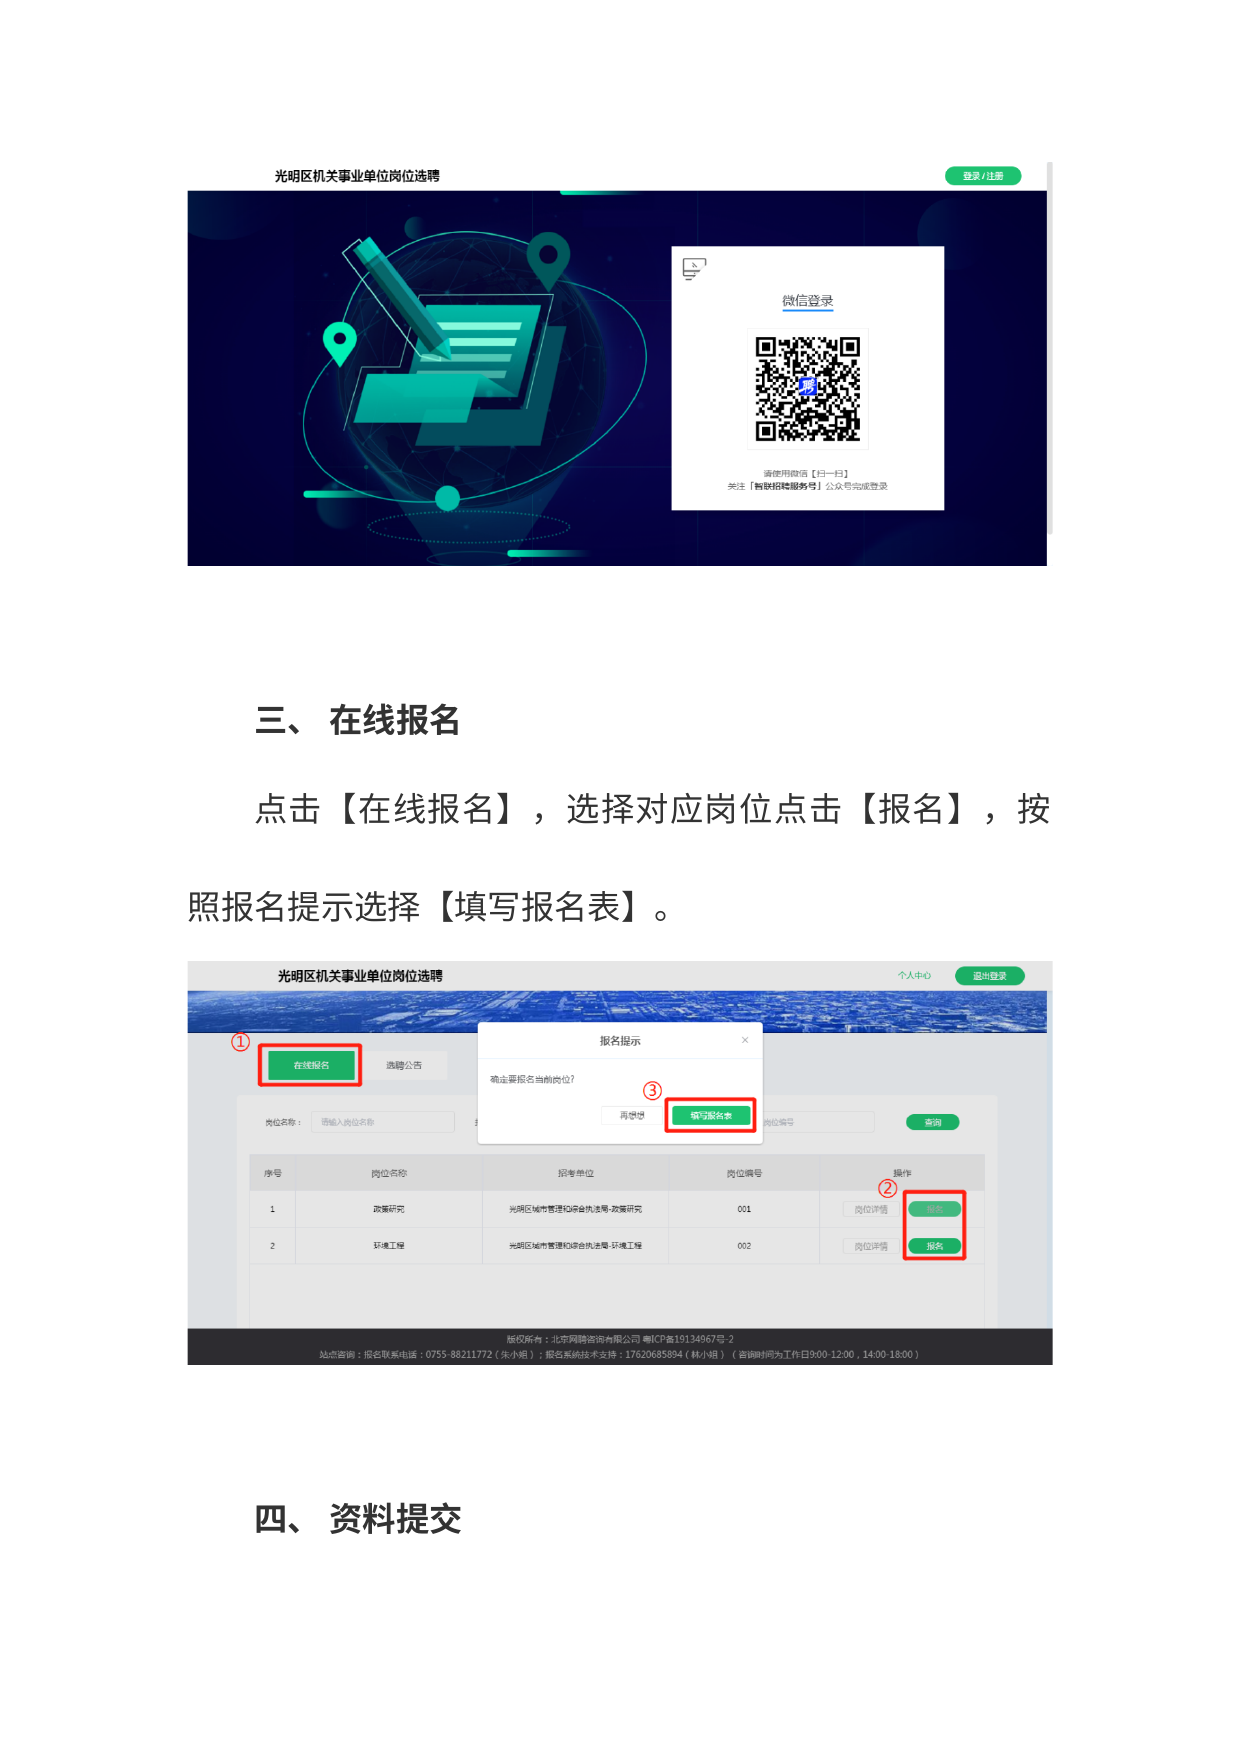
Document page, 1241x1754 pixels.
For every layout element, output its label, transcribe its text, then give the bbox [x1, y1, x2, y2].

text 点击【在线报名】，选择对应岗位点击【报名】，按照报名提示选择【填写报名表】。 [187, 774, 1053, 937]
picture [187, 961, 1053, 1365]
list 在线报名 [254, 686, 1053, 751]
list 资料提交 [254, 1485, 1053, 1550]
picture [187, 162, 1053, 566]
